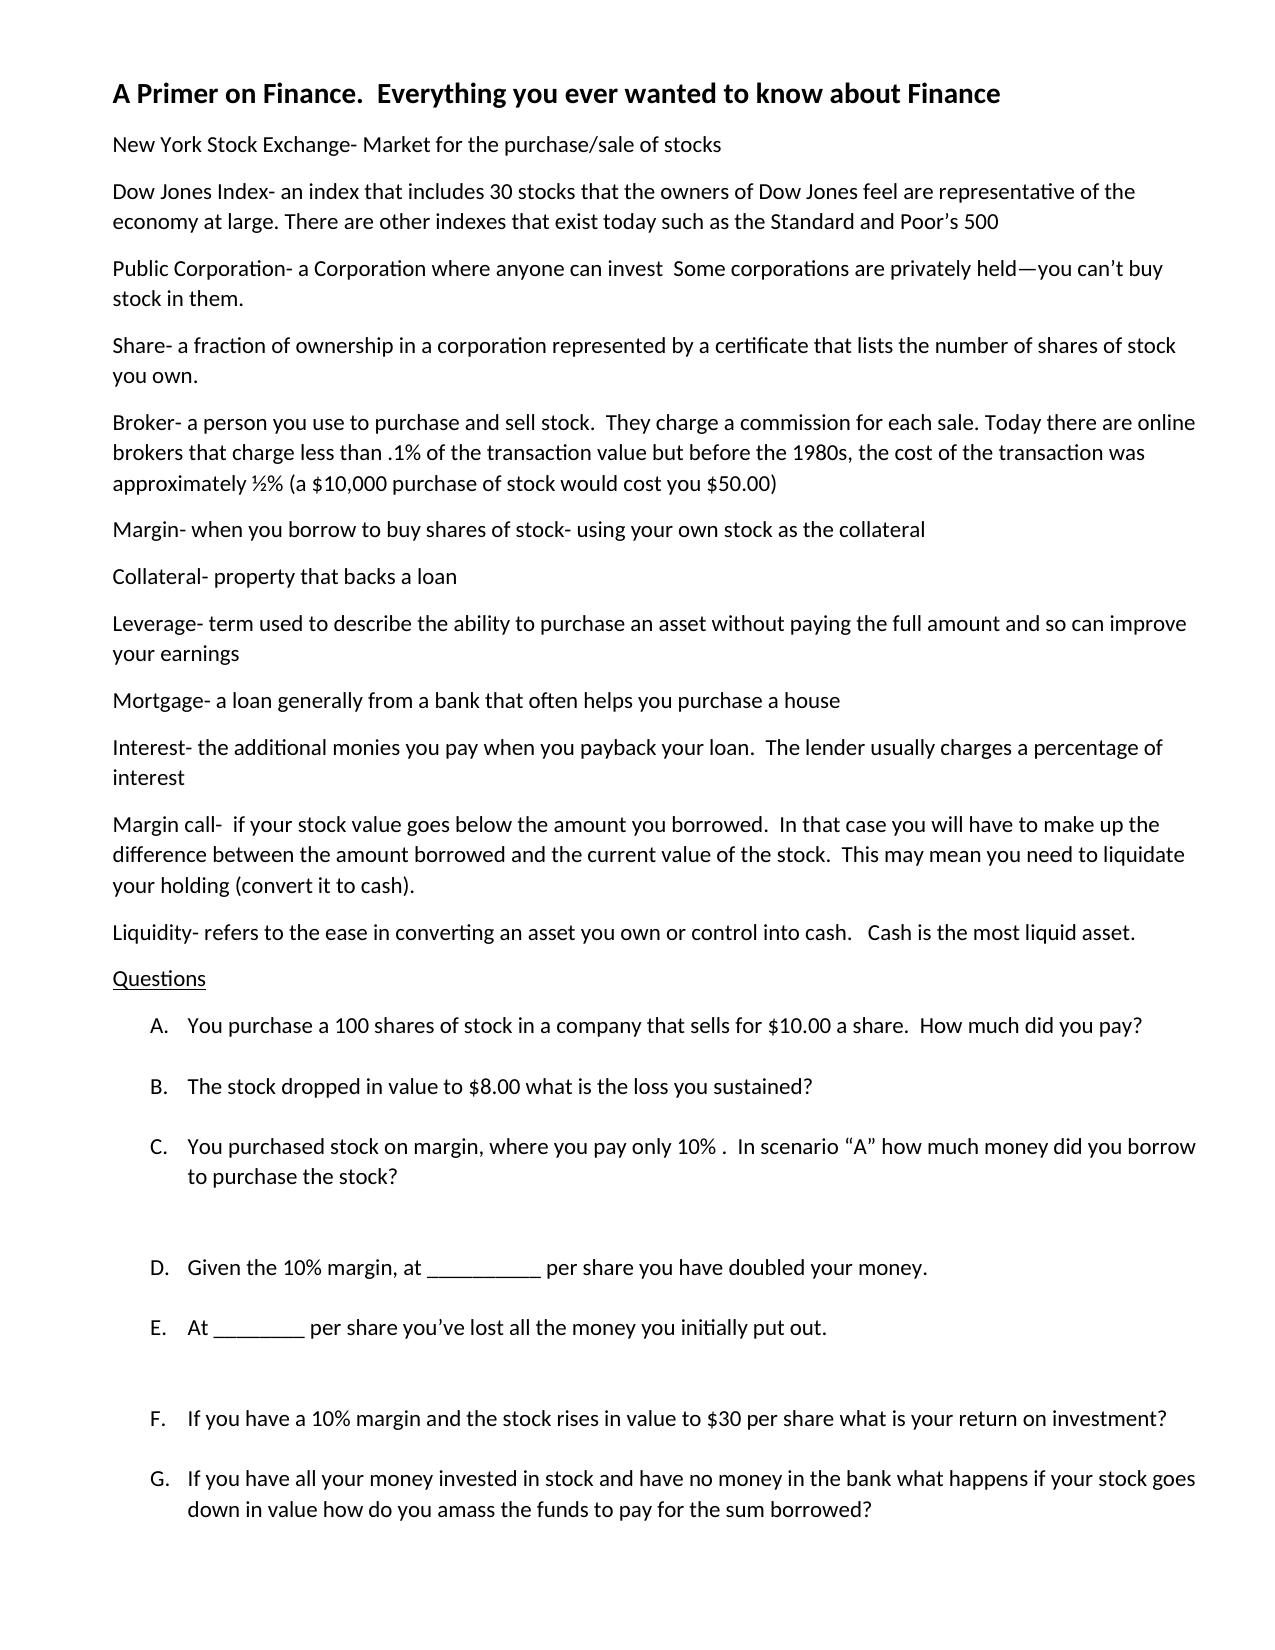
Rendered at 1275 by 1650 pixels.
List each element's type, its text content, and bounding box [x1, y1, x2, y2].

list If you have a 10% margin and the stock rises in value to $30 per share what is your return on investment? [150, 1404, 1200, 1432]
list Given the 10% margin, at __________ per share you have doubled your money. [150, 1253, 1200, 1281]
text Leverage- term used to describe the ability to purchase an asset without paying the full amount and so can improve your earnings [112, 609, 1200, 667]
text Liquidity- refers to the ease in converting an asset you own or control into cash. Cash is the most liquid asset. [112, 918, 1200, 946]
text New York Stock Exchange- Market for the purchase/sale of stocks [112, 130, 1200, 158]
text Margin- when you borrow to buy shares of stock- using your own stock as the collateral [112, 516, 1200, 543]
text Dow Jones Index- an index that includes 30 stocks that the owners of Dow Jones feel are representative of the economy at large. There are other indexes that exist today such as the Standard and Poor’s 500 [112, 177, 1200, 235]
text Questions [112, 964, 1200, 992]
list You purchased stock on margin, where you pay only 10% . In scenario “A” how much money did you borrow to purchase the stock? [150, 1132, 1200, 1190]
text Interest- the additional monies you pay when you payback your loan. The lender usually charges a percentage of interest [112, 733, 1200, 791]
text Public Corporation- a Corporation where anyone can invest Some corporations are privately held—you can’t buy stock in them. [112, 254, 1200, 312]
list You purchase a 100 shares of stock in a company that sells for $10.00 a share. How much did you pay? [150, 1011, 1200, 1039]
text Collateral- property that backs a loan [112, 562, 1200, 590]
list If you have all your money invested in stock and have no money in the bank what happens if your stock goes down in value how do you amass the funds to pay for the sum borrowed? [150, 1464, 1200, 1523]
list The stock dropped in value to $8.00 what is the loss you sustained? [150, 1072, 1200, 1100]
text Share- a fraction of ownership in a corporation represented by a certificate that lists the number of shares of stock you own. [112, 331, 1200, 389]
text Margin call- if your stock value goes below the amount you borrowed. In that case you will have to make up the difference between the amount borrowed and the current value of the stock. This may mean you need to liquidate your holding (convert it to cash). [112, 810, 1200, 899]
text A Primer on Finance. Everything you ever wanted to know about Finance [112, 75, 1200, 111]
text Mortgage- a loan generally from a bank that often helps you purchase a house [112, 686, 1200, 714]
list At ________ per share you’ve lost all the money you initially put out. [150, 1313, 1200, 1341]
text Broker- a person you use to purchase and sell stock. They charge a commission for each sale. Today there are online brokers that charge less than .1% of the transaction value but before the 1980s, the cost of the transaction was approximately ½% (a $10,000 purchase of stock would cost you $50.00) [112, 408, 1200, 497]
